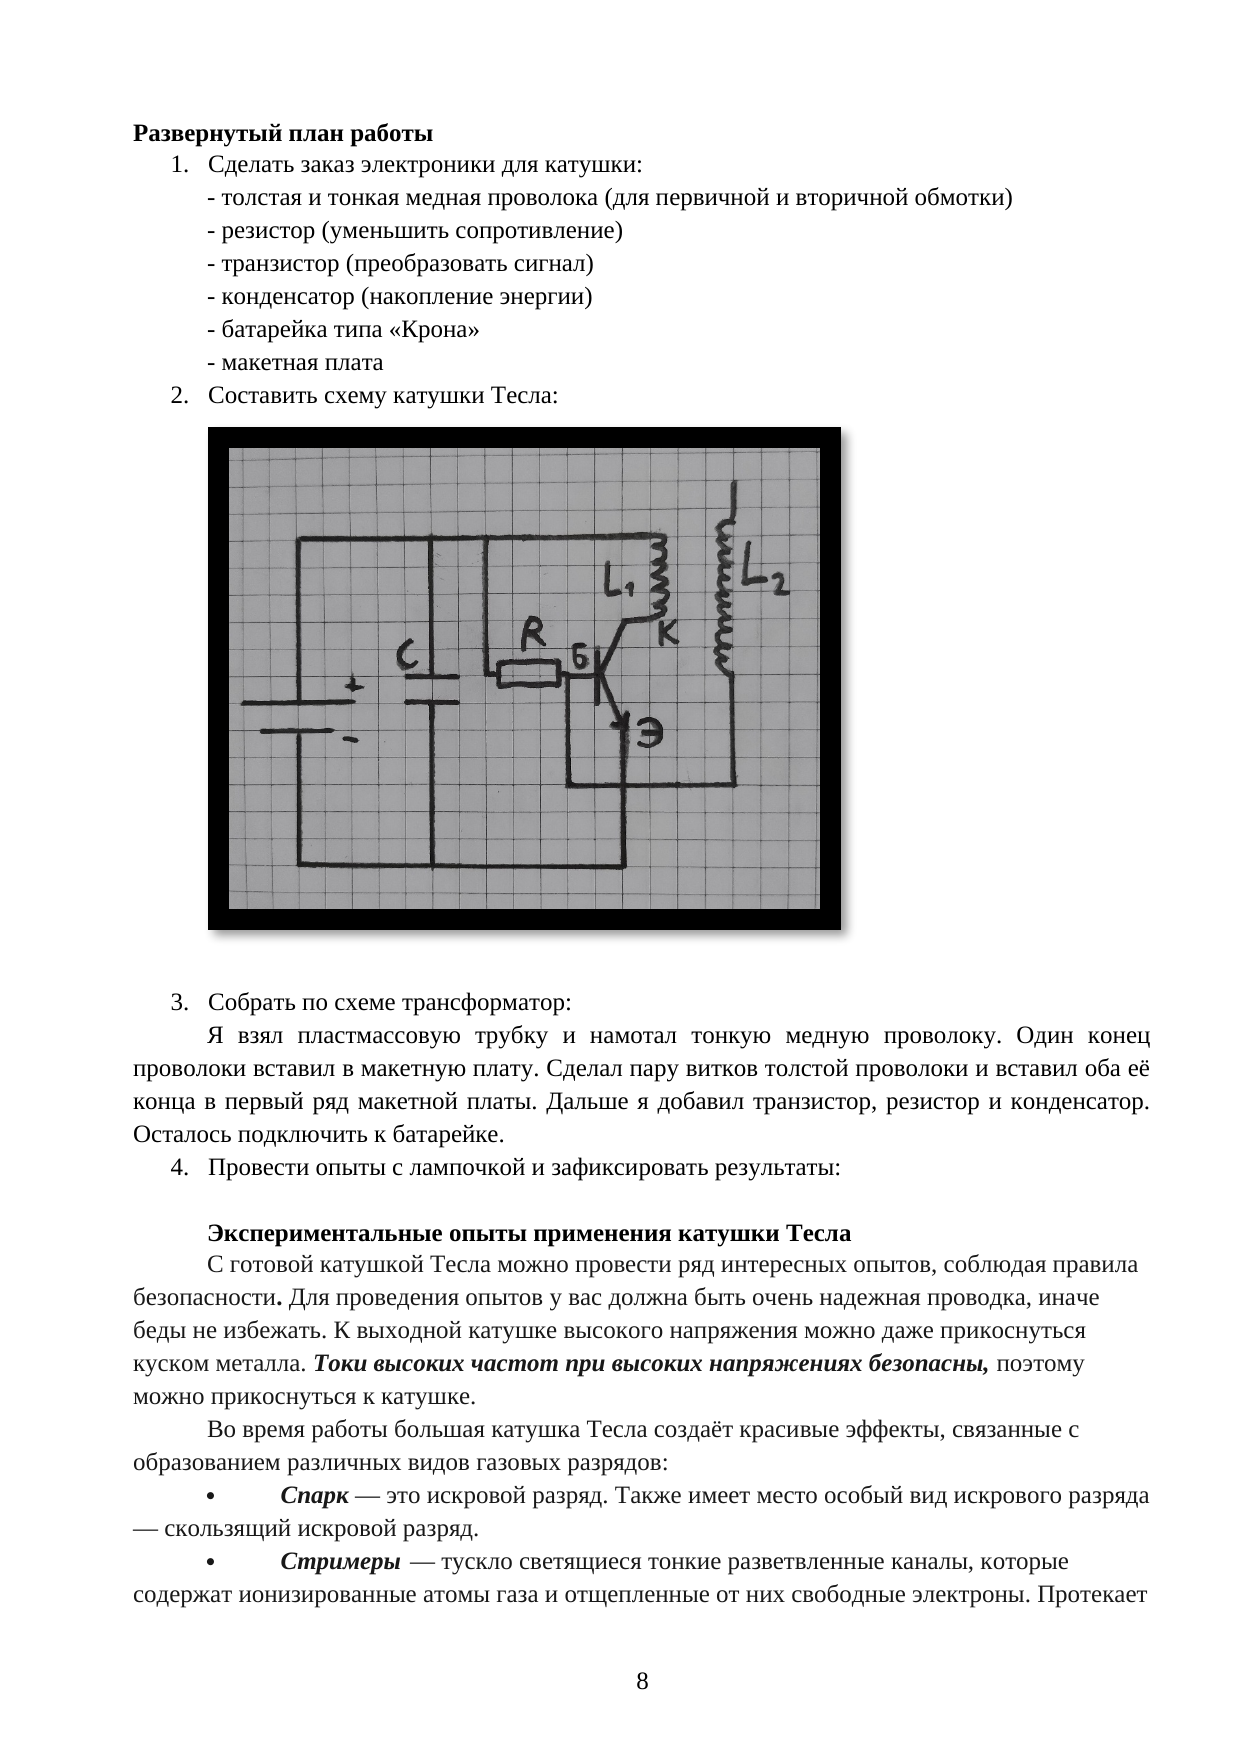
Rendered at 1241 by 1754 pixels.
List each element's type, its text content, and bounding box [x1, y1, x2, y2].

list Провести опыты с лампочкой и зафиксировать результаты: [170, 1152, 1152, 1181]
list Спарк — это искровой разряд. Также имеет место особый вид искрового разряда — скользящий искровой разряд. [133, 1480, 1152, 1542]
subtitle Развернутый план работы [133, 118, 1152, 147]
text С готовой катушкой Тесла можно провести ряд интересных опытов, соблюдая правила безопасности. Для проведения опытов у вас должна быть очень надежная проводка, иначе беды не избежать. К выходной катушке высокого напряжения можно даже прикоснуться куском металла. Токи высоких частот при высоких напряжениях безопасны, поэтому можно прикоснуться к катушке. [133, 1249, 1152, 1410]
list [133, 1546, 1152, 1608]
list Составить схему катушки Тесла: [170, 380, 1152, 409]
text - резистор (уменьшить сопротивление) [133, 215, 1152, 244]
list Собрать по схеме трансформатор: [170, 987, 1152, 1016]
text - батарейка типа «Крона» [133, 314, 1152, 343]
text Я взял пластмассовую трубку и намотал тонкую медную проволоку. Один конец проволоки вставил в макетную плату. Сделал пару витков толстой проволоки и вставил оба её конца в первый ряд макетной платы. Дальше я добавил транзистор, резистор и конденсатор. Осталось подключить к батарейке. [133, 1020, 1152, 1148]
text - макетная плата [133, 347, 1152, 376]
text - транзистор (преобразовать сигнал) [133, 248, 1152, 277]
list Сделать заказ электроники для катушки: [170, 149, 1152, 178]
text - толстая и тонкая медная проволока (для первичной и вторичной обмотки) [133, 182, 1152, 211]
text Во время работы большая катушка Тесла создаёт красивые эффекты, связанные с образованием различных видов газовых разрядов: [133, 1414, 1152, 1476]
text - конденсатор (накопление энергии) [133, 281, 1152, 310]
picture [229, 448, 820, 909]
subtitle Экспериментальные опыты применения катушки Тесла [133, 1218, 1152, 1247]
